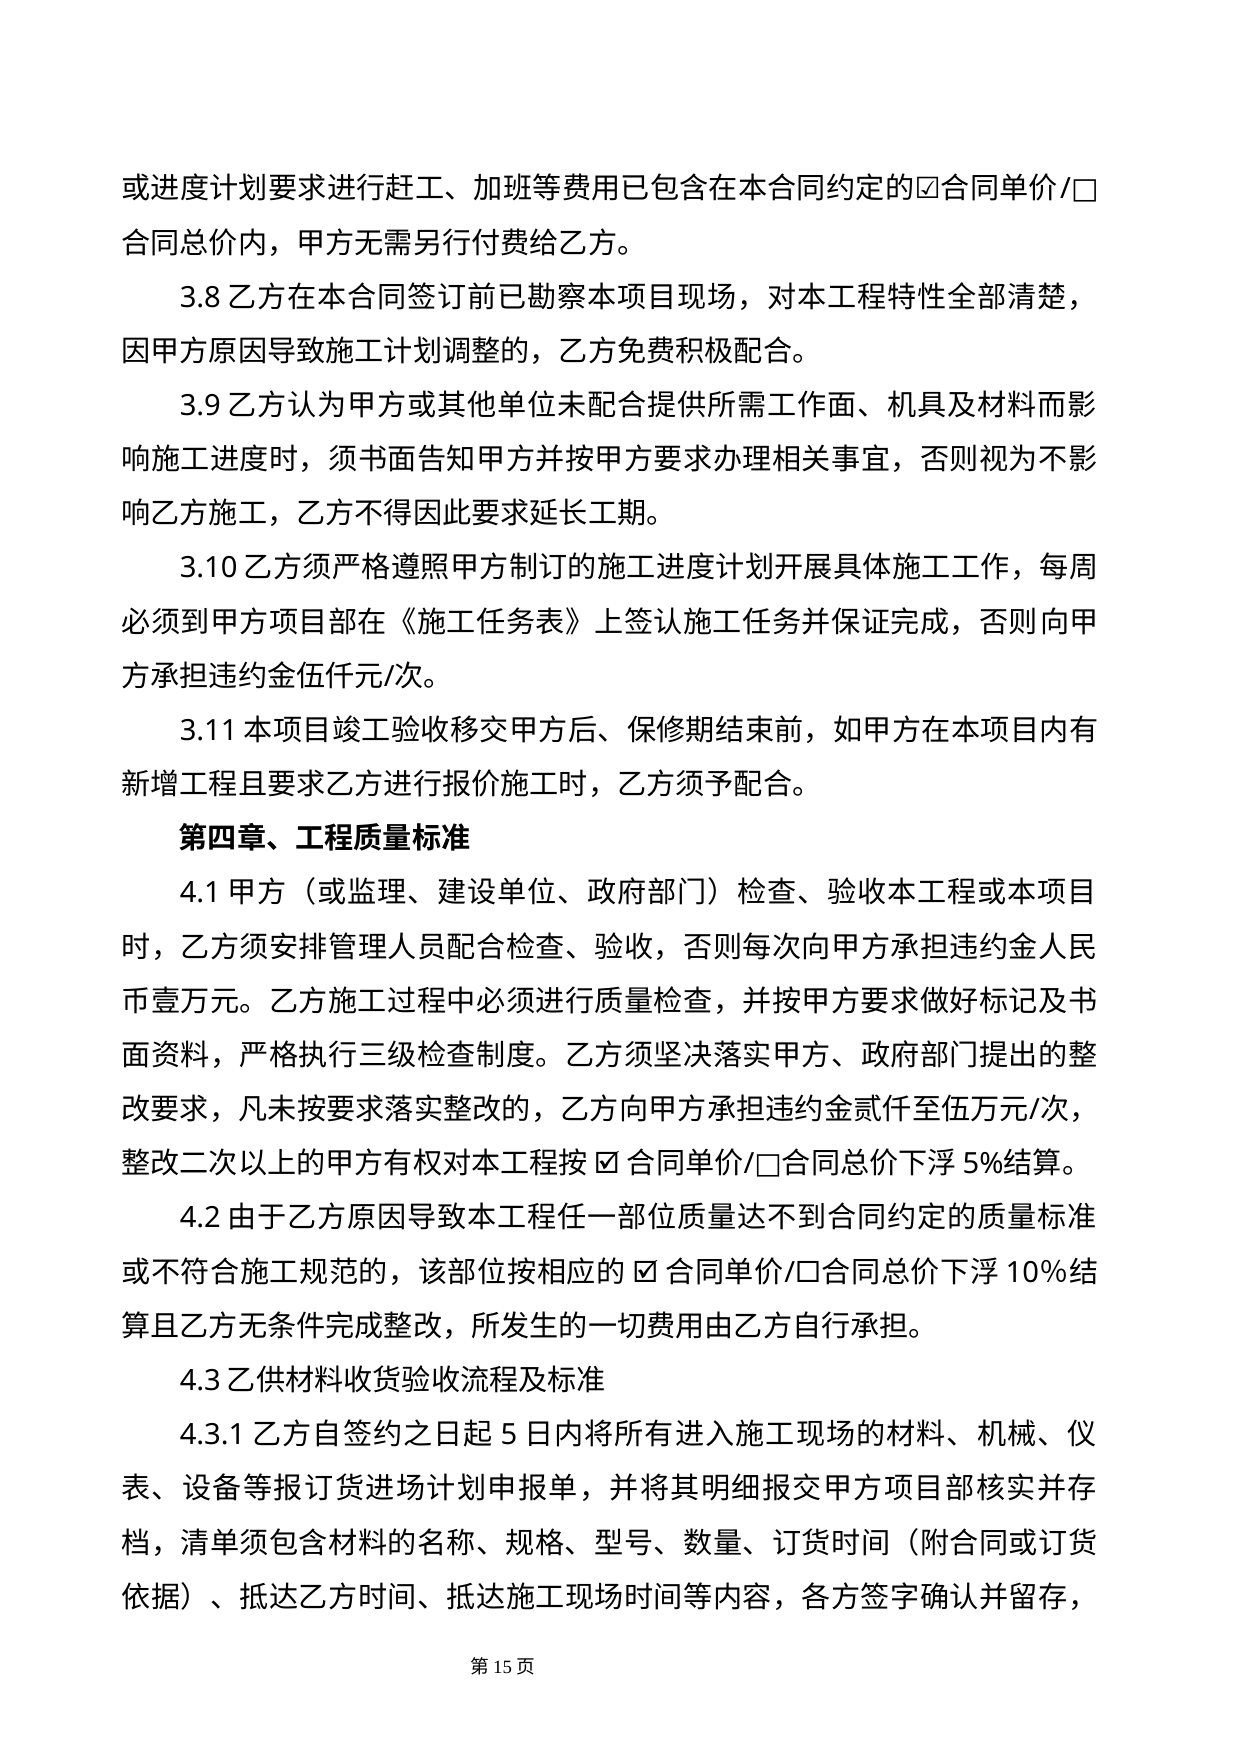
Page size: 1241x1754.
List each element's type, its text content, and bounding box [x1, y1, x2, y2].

text 第四章、工程质量标准 [120, 803, 1098, 857]
text 4.2由于乙方原因导致本工程任一部位质量达不到合同约定的质量标准或不符合施工规范的，该部位按相应的合同单价/合同总价下浮10％结算且乙方无条件完成整改，所发生的一切费用由乙方自行承担。 [121, 1182, 1098, 1345]
text 4.1甲方（或监理、建设单位、政府部门）检查、验收本工程或本项目时，乙方须安排管理人员配合检查、验收，否则每次向甲方承担违约金人民币壹万元。乙方施工过程中必须进行质量检查，并按甲方要求做好标记及书面资料，严格执行三级检查制度。乙方须坚决落实甲方、政府部门提出的整改要求，凡未按要求落实整改的，乙方向甲方承担违约金贰仟至伍万元/次，整改二次以上的甲方有权对本工程按合同单价/□合同总价下浮5%结算。 [121, 857, 1098, 1182]
text 3.11本项目竣工验收移交甲方后、保修期结束前，如甲方在本项目内有新增工程且要求乙方进行报价施工时，乙方须予配合。 [121, 695, 1098, 803]
text 3.9乙方认为甲方或其他单位未配合提供所需工作面、机具及材料而影响施工进度时，须书面告知甲方并按甲方要求办理相关事宜，否则视为不影响乙方施工，乙方不得因此要求延长工期。 [121, 370, 1098, 532]
text 3.10乙方须严格遵照甲方制订的施工进度计划开展具体施工工作，每周必须到甲方项目部在《施工任务表》上签认施工任务并保证完成，否则向甲方承担违约金伍仟元/次。 [121, 532, 1098, 695]
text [121, 1399, 1098, 1616]
text 4.3乙供材料收货验收流程及标准 [121, 1345, 1098, 1399]
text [121, 153, 1098, 261]
text 3.8乙方在本合同签订前已勘察本项目现场，对本工程特性全部清楚，因甲方原因导致施工计划调整的，乙方免费积极配合。 [121, 261, 1098, 370]
